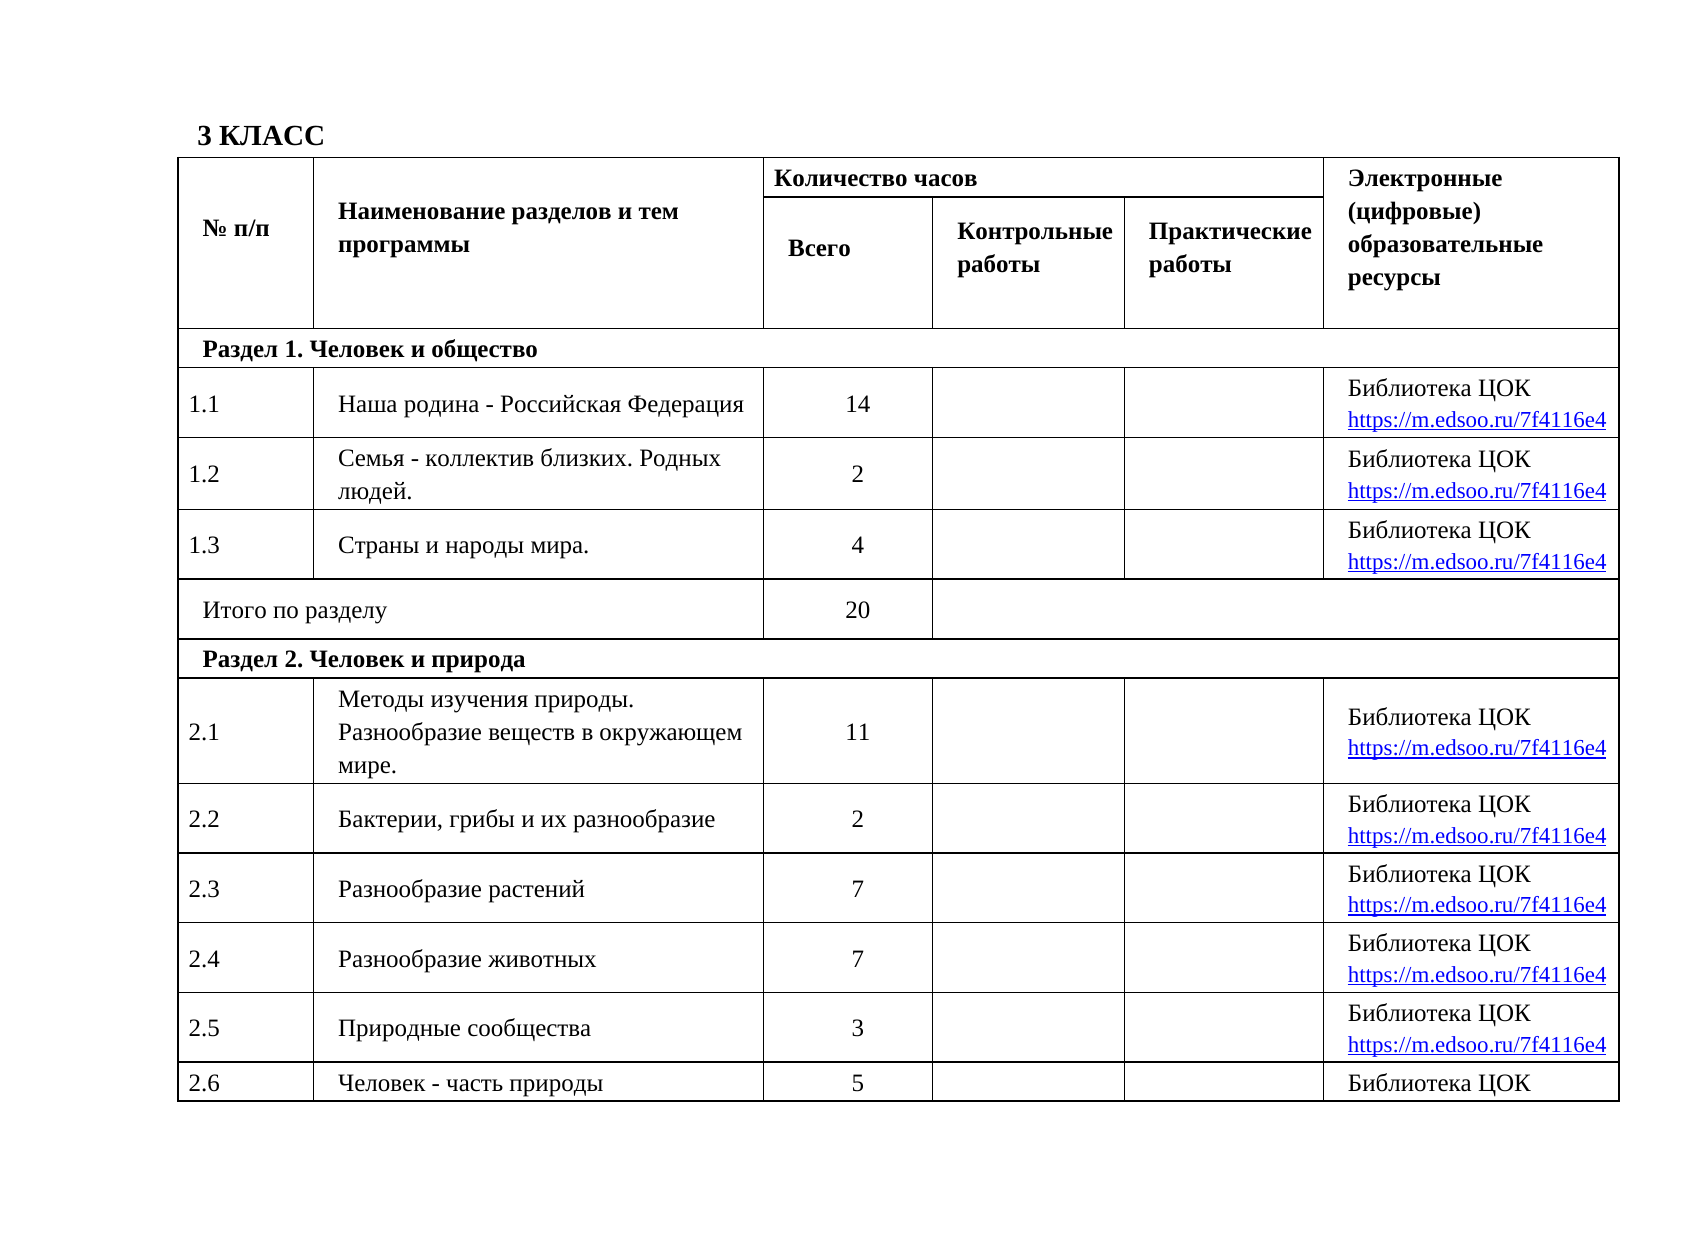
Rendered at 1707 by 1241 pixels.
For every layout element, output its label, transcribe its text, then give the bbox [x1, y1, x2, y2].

table_cell 3 [764, 993, 932, 1061]
table_cell 2.6 [179, 1063, 313, 1100]
table_cell Всего [764, 198, 932, 327]
table_cell [1125, 784, 1323, 852]
table_cell 20 [764, 580, 932, 638]
table_cell Разнообразие растений [314, 854, 763, 922]
table_cell Библиотека ЦОК https://m.edsoo.ru/7f4116e4 [1324, 368, 1618, 436]
table_cell Семья - коллектив близких. Родных людей. [314, 438, 763, 509]
table_cell Методы изучения природы. Разнообразие веществ в окружающем мире. [314, 679, 763, 783]
table_cell Практические работы [1125, 198, 1323, 327]
table_cell 11 [764, 679, 932, 783]
table_cell Бактерии, грибы и их разнообразие [314, 784, 763, 852]
table_cell 2 [764, 784, 932, 852]
table_cell [933, 438, 1124, 509]
table_cell 2.1 [179, 679, 313, 783]
text 3 КЛАСС [190, 118, 1618, 152]
table_cell 5 [764, 1063, 932, 1100]
table_cell 1.3 [179, 510, 313, 578]
table_cell [1125, 854, 1323, 922]
table_cell Библиотека ЦОК https://m.edsoo.ru/7f4116e4 [1324, 854, 1618, 922]
table_cell [1125, 1063, 1323, 1100]
table_cell 4 [764, 510, 932, 578]
table_cell Библиотека ЦОК https://m.edsoo.ru/7f4116e4 [1324, 679, 1618, 783]
table_cell 14 [764, 368, 932, 436]
table_cell [1125, 679, 1323, 783]
table_cell 7 [764, 854, 932, 922]
table_cell [1125, 368, 1323, 436]
table_cell 2.5 [179, 993, 313, 1061]
table_cell [1125, 438, 1323, 509]
table_header Количество часов [764, 158, 1323, 196]
table_cell Библиотека ЦОК https://m.edsoo.ru/7f4116e4 [1324, 438, 1618, 509]
table_cell [1125, 993, 1323, 1061]
table_cell Природные сообщества [314, 993, 763, 1061]
table_cell Раздел 1. Человек и общество [179, 329, 1618, 367]
table_cell Библиотека ЦОК https://m.edsoo.ru/7f4116e4 [1324, 510, 1618, 578]
table_header № п/п [179, 158, 313, 327]
table_cell Страны и народы мира. [314, 510, 763, 578]
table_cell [1324, 993, 1618, 1061]
table_cell 2 [764, 438, 932, 509]
table_cell [933, 923, 1124, 991]
table_cell [933, 368, 1124, 436]
table_header Электронные (цифровые) образовательные ресурсы [1324, 158, 1618, 327]
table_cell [314, 1063, 763, 1100]
table_cell [1125, 923, 1323, 991]
table_cell 1.2 [179, 438, 313, 509]
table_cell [1324, 1063, 1618, 1100]
table_cell Библиотека ЦОК https://m.edsoo.ru/7f4116e4 [1324, 784, 1618, 852]
table_cell Разнообразие животных [314, 923, 763, 991]
table_cell 2.4 [179, 923, 313, 991]
table_cell 2.3 [179, 854, 313, 922]
table_cell Итого по разделу [179, 580, 763, 638]
table_cell Наша родина - Российская Федерация [314, 368, 763, 436]
table_cell [1125, 510, 1323, 578]
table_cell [1324, 923, 1618, 991]
table_cell [933, 510, 1124, 578]
table_cell [933, 784, 1124, 852]
table_cell Контрольные работы [933, 198, 1124, 327]
table_header Наименование разделов и тем программы [314, 158, 763, 327]
table_cell 2.2 [179, 784, 313, 852]
table_cell [933, 993, 1124, 1061]
table_cell Раздел 2. Человек и природа [179, 640, 1618, 677]
table_cell [933, 679, 1124, 783]
table_cell [933, 580, 1618, 638]
table_cell 1.1 [179, 368, 313, 436]
table_cell 7 [764, 923, 932, 991]
table_cell [933, 1063, 1124, 1100]
table_cell [933, 854, 1124, 922]
